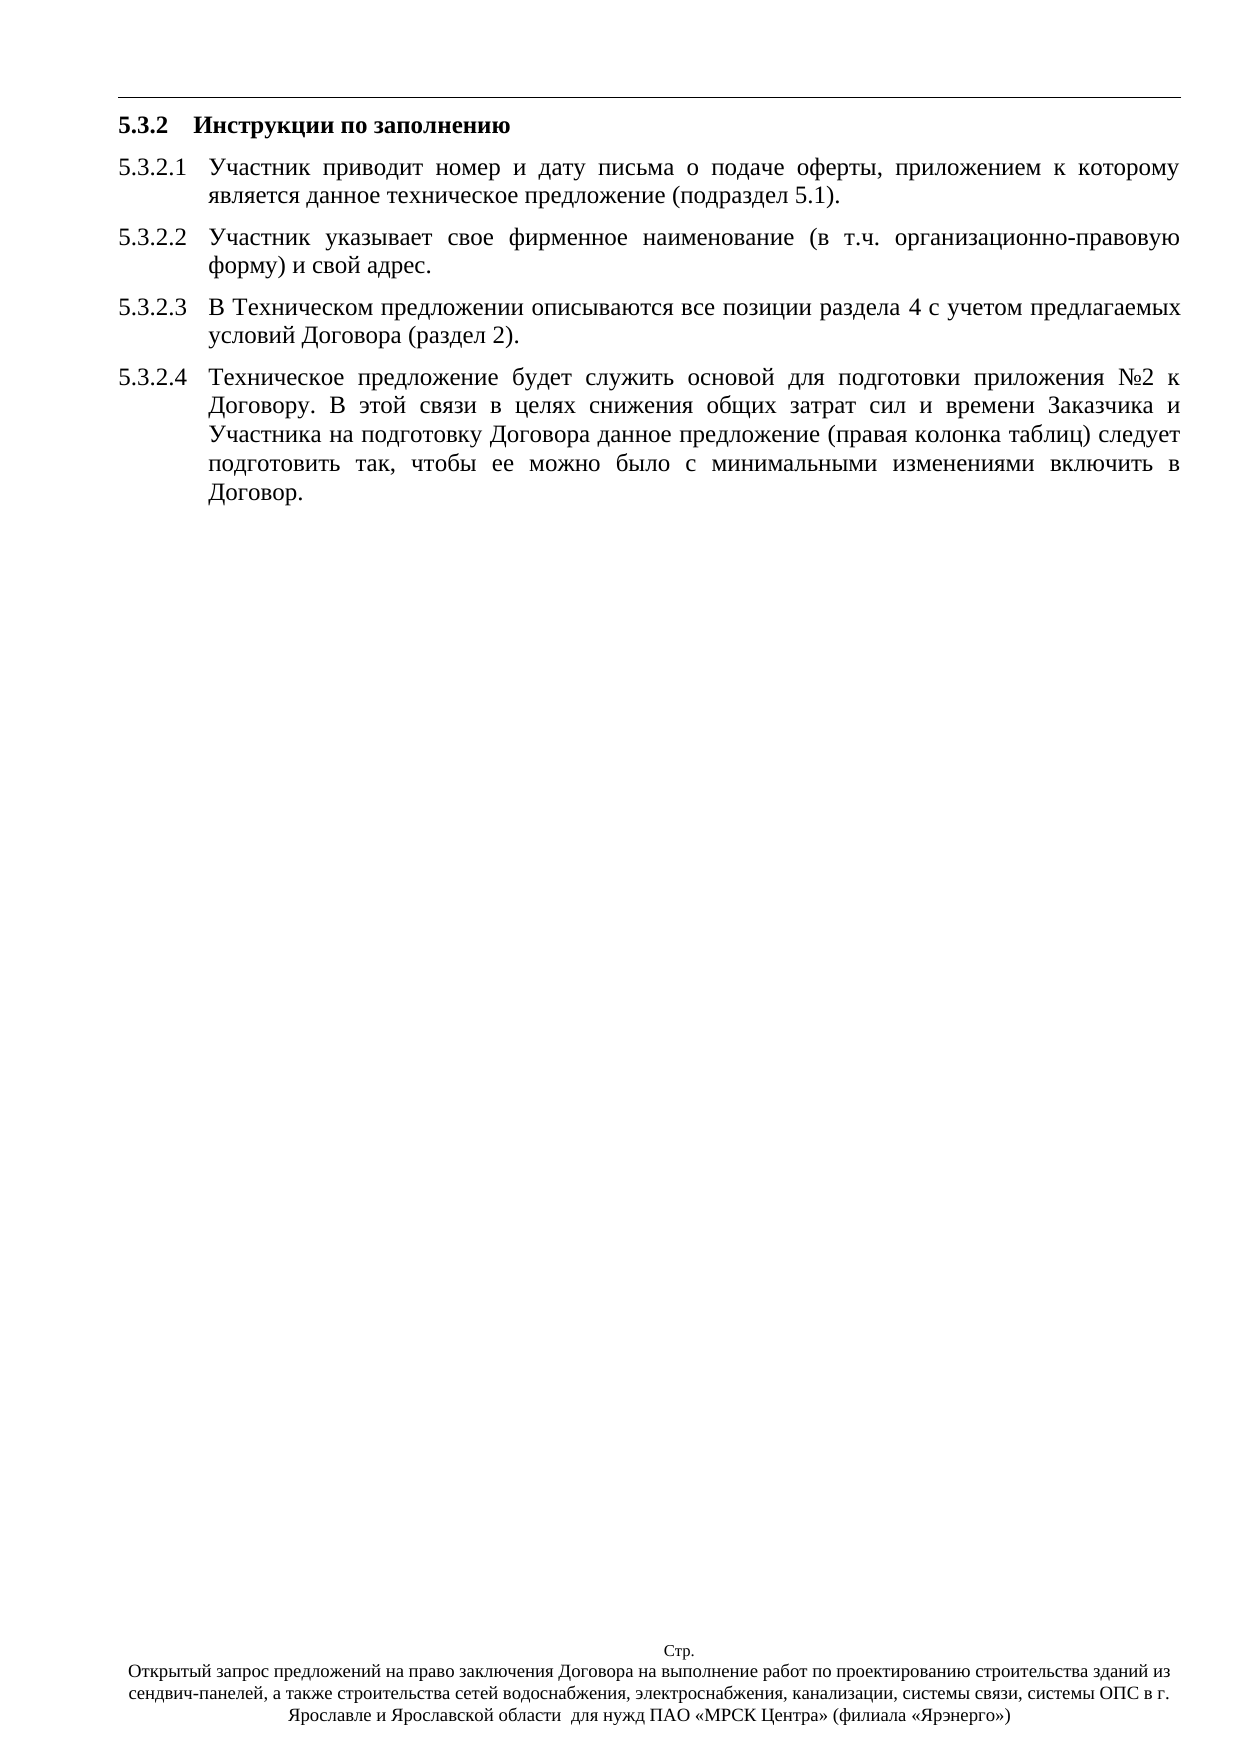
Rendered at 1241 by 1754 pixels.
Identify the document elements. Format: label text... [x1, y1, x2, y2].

list Участник указывает свое фирменное наименование (в т.ч. организационно-правовую форму) и свой адрес. [118, 222, 1181, 279]
list В Техническом предложении описываются все позиции раздела 4 с учетом предлагаемых условий Договора (раздел 2). [118, 292, 1181, 349]
subtitle Инструкции по заполнению [118, 111, 1181, 139]
list Участник приводит номер и дату письма о подаче оферты, приложением к которому является данное техническое предложение (подраздел 5.1). [118, 152, 1181, 209]
list Техническое предложение будет служить основой для подготовки приложения №2 к Договору. В этой связи в целях снижения общих затрат сил и времени Заказчика и Участника на подготовку Договора данное предложение (правая колонка таблиц) следует подготовить так, чтобы ее можно было с минимальными изменениями включить в Договор. [118, 362, 1181, 506]
